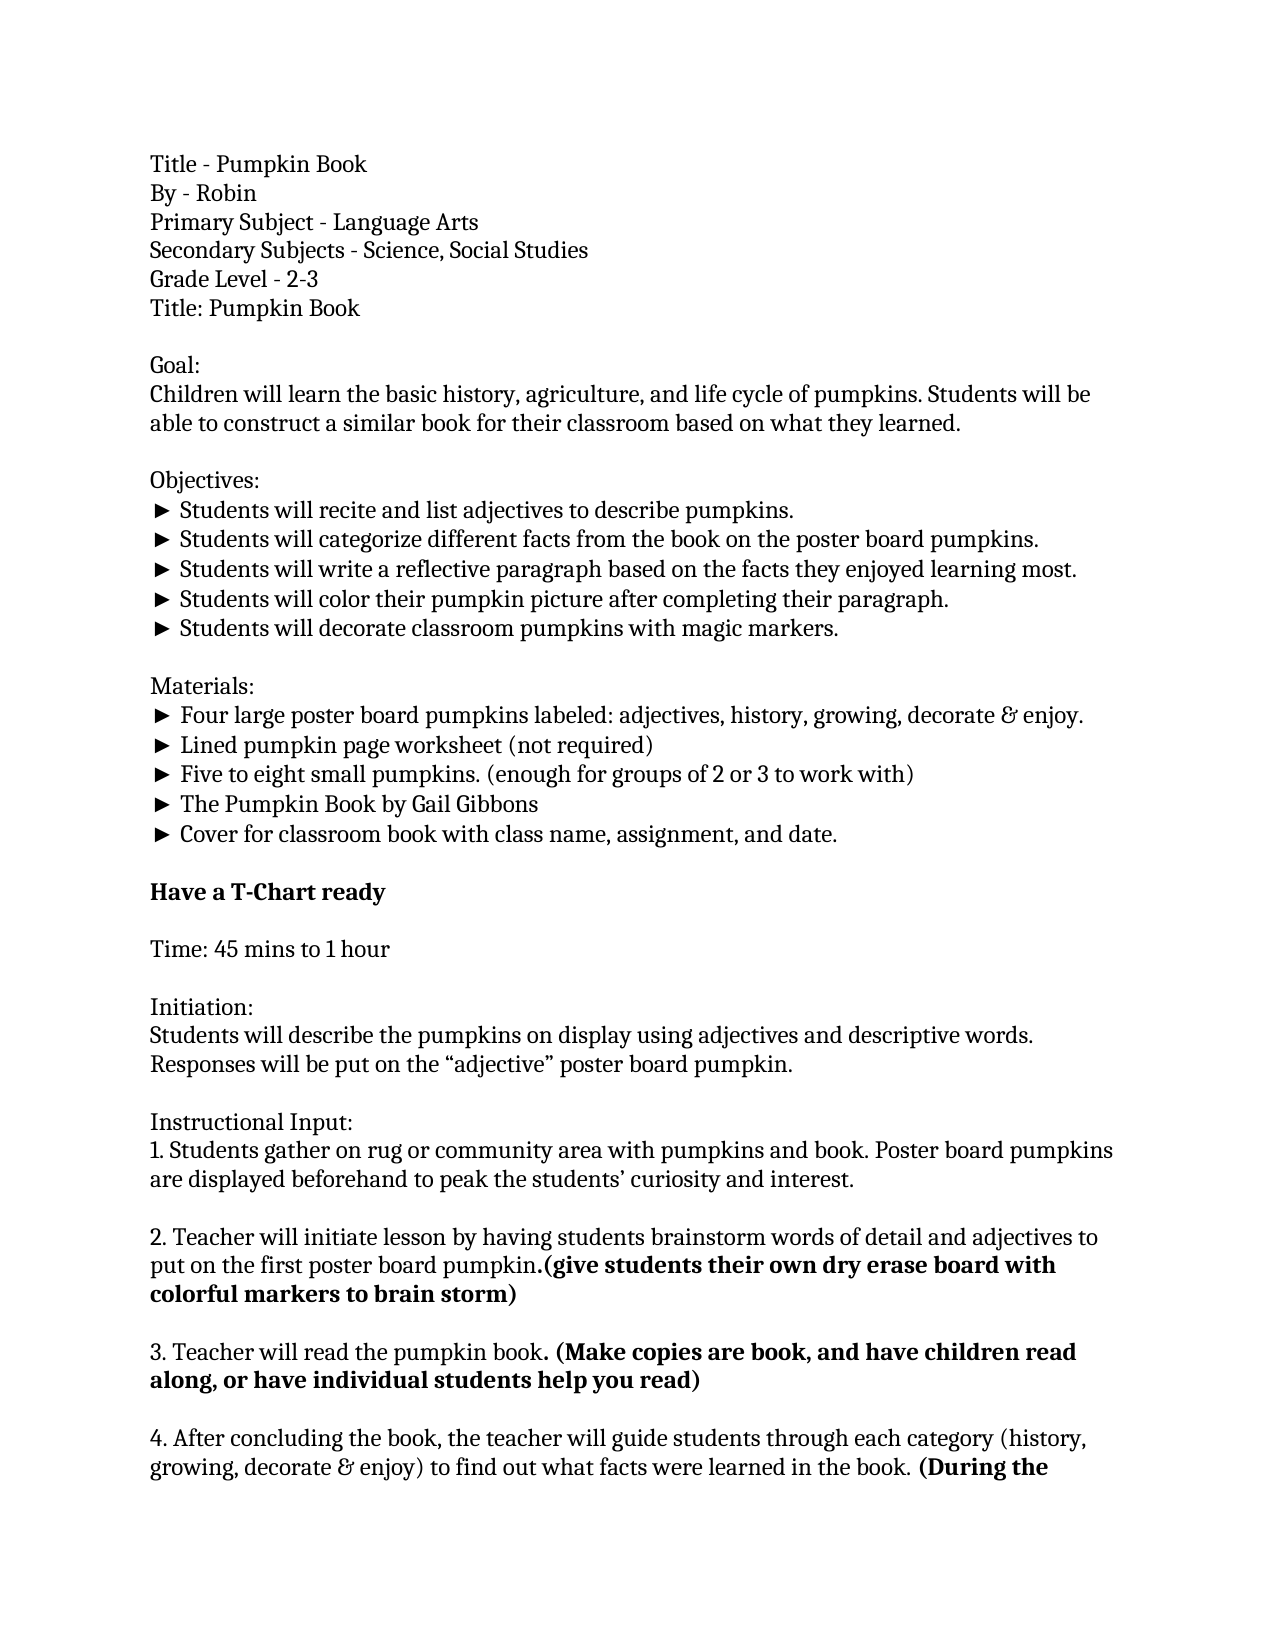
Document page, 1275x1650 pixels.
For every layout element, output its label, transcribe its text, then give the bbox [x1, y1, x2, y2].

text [150, 877, 1125, 1481]
text Title - Pumpkin Book By - Robin Primary Subject - Language Arts Secondary Subjects - Science, Social Studies Grade Level - 2-3 Title: Pumpkin Book Goal: Children will learn the basic history, agriculture, and life cycle of pumpkins. Students will be able to construct a similar book for their classroom based on what they learned. Objectives: ► Students will recite and list adjectives to describe pumpkins. ► Students will categorize different facts from the book on the poster board pumpkins. ► Students will write a reflective paragraph based on the facts they enjoyed learning most. ► Students will color their pumpkin picture after completing their paragraph. ► Students will decorate classroom pumpkins with magic markers. Materials: ► Four large poster board pumpkins labeled: adjectives, history, growing, decorate & enjoy. ► Lined pumpkin page worksheet (not required) ► Five to eight small pumpkins. (enough for groups of 2 or 3 to work with) ► The Pumpkin Book by Gail Gibbons ► Cover for classroom book with class name, assignment, and date. [150, 150, 1125, 848]
